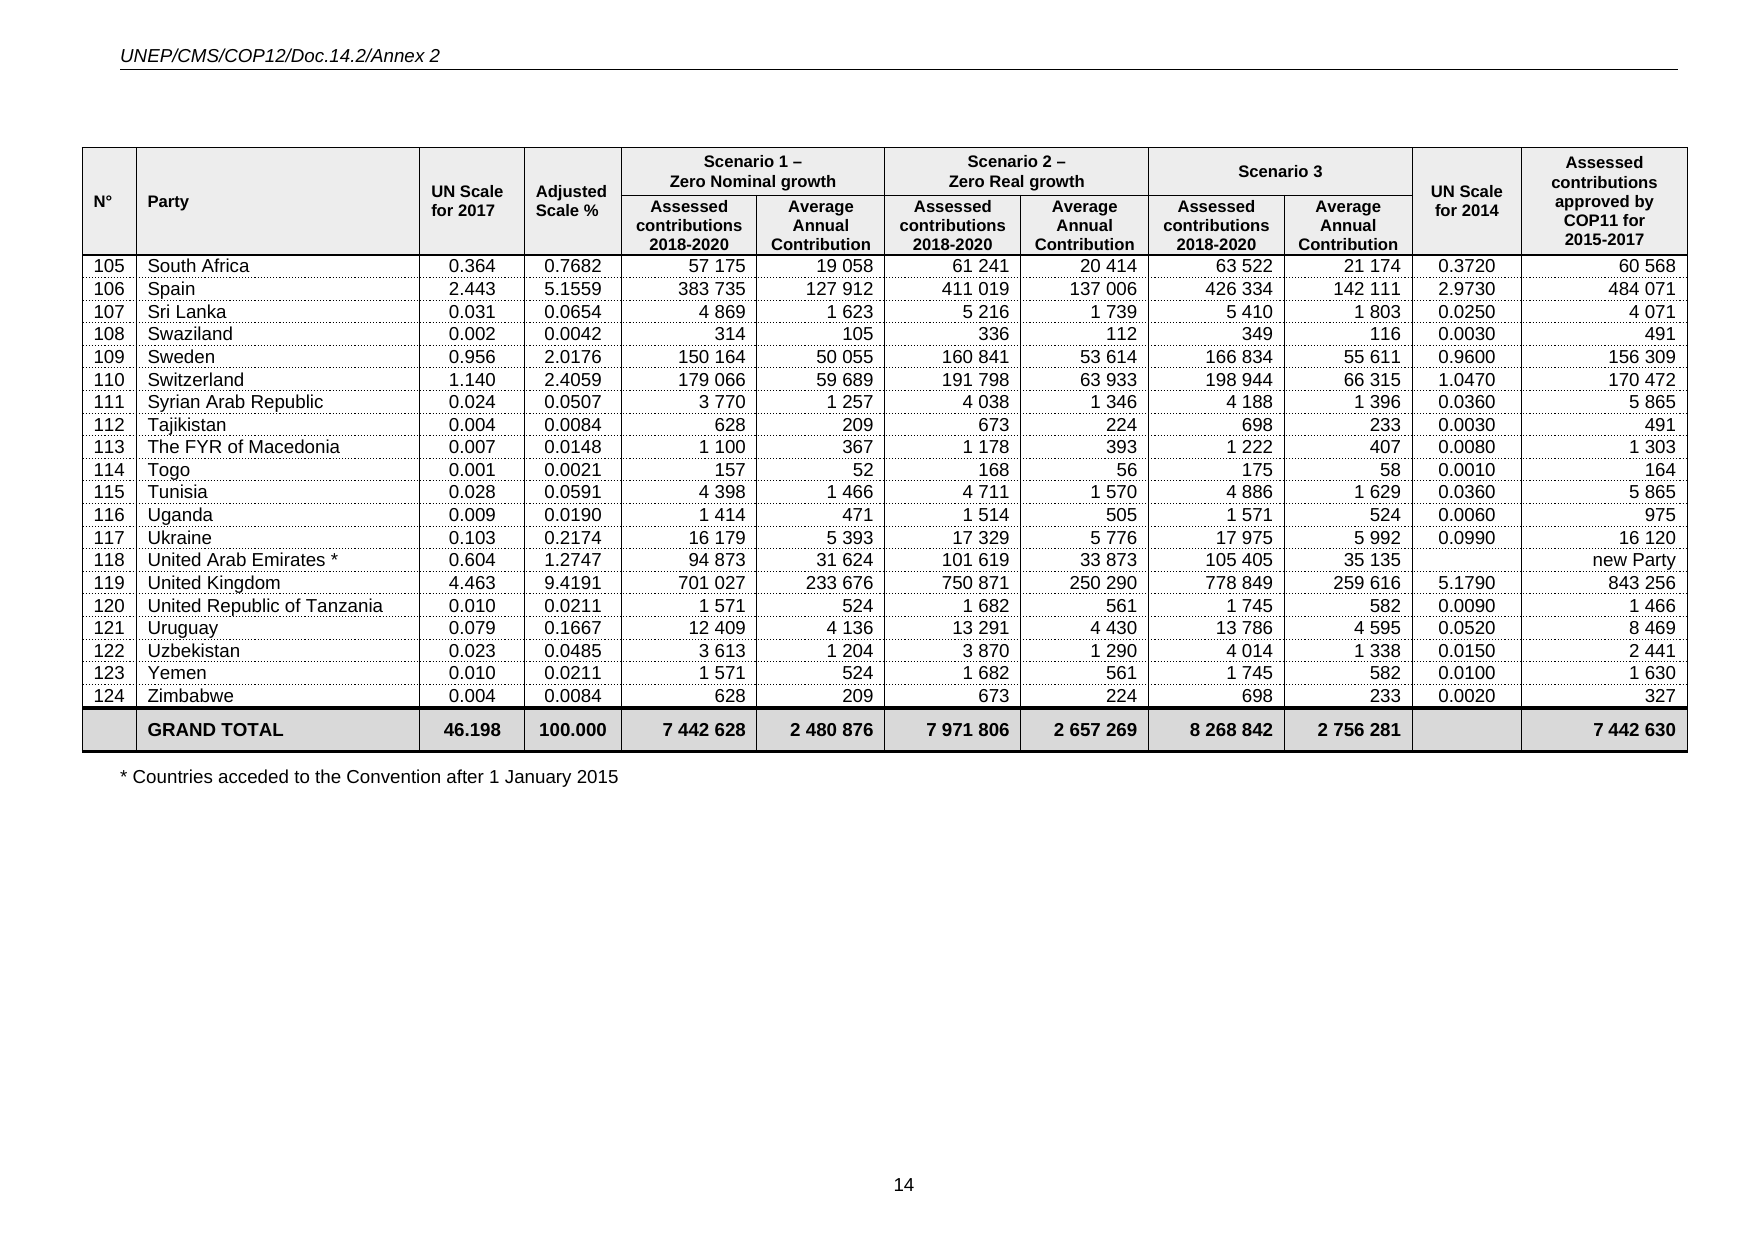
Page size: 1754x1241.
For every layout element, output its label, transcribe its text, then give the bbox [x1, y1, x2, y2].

table_cell 0.3720 [1413, 256, 1521, 277]
table_cell 4 595 [1285, 616, 1412, 638]
table_cell 2 756 281 [1285, 710, 1412, 750]
table_cell The FYR of Macedonia [137, 435, 419, 458]
table_cell 491 [1522, 413, 1687, 435]
table_cell GRAND TOTAL [137, 710, 419, 750]
table_cell 4 398 [622, 480, 756, 503]
table_cell 137 006 [1021, 277, 1148, 299]
table_cell 4 886 [1149, 480, 1284, 503]
table_cell 58 [1285, 458, 1412, 480]
table_cell 975 [1522, 503, 1687, 526]
table_cell 524 [1285, 503, 1412, 526]
table_header Adjusted Scale % [525, 148, 621, 254]
table_cell 110 [83, 367, 136, 390]
table_cell 1 629 [1285, 480, 1412, 503]
table_cell 5 992 [1285, 526, 1412, 548]
table_cell 698 [1149, 413, 1284, 435]
table_cell 0.0591 [525, 480, 621, 503]
table_cell 31 624 [757, 548, 884, 571]
table_cell 0.0030 [1413, 413, 1521, 435]
table_cell 0.028 [420, 480, 524, 503]
table_cell 1 414 [622, 503, 756, 526]
table_cell Uzbekistan [137, 639, 419, 661]
table_cell 484 071 [1522, 277, 1687, 299]
table_cell 561 [1021, 593, 1148, 616]
table_cell 582 [1285, 593, 1412, 616]
table_cell 0.0211 [525, 593, 621, 616]
table_cell 150 164 [622, 345, 756, 367]
table_cell 107 [83, 300, 136, 322]
table_cell 233 [1285, 684, 1412, 706]
table_cell 119 [83, 571, 136, 593]
table_cell 1 346 [1021, 390, 1148, 412]
table_cell 166 834 [1149, 345, 1284, 367]
table_cell 471 [757, 503, 884, 526]
table_cell 142 111 [1285, 277, 1412, 299]
table_cell 117 [83, 526, 136, 548]
table_cell Sri Lanka [137, 300, 419, 322]
table_cell 2.0176 [525, 345, 621, 367]
table_cell 100.000 [525, 710, 621, 750]
table_cell Average Annual Contribution [757, 196, 884, 254]
table_cell 233 [1285, 413, 1412, 435]
table_cell 3 770 [622, 390, 756, 412]
text * Countries acceded to the Convention after 1 January 2015 [120, 766, 1649, 787]
table_cell 2 441 [1522, 639, 1687, 661]
table_cell 2 657 269 [1021, 710, 1148, 750]
table_cell 1 204 [757, 639, 884, 661]
table_cell 0.0060 [1413, 503, 1521, 526]
table_cell 0.079 [420, 616, 524, 638]
table_cell 0.0080 [1413, 435, 1521, 458]
table_cell 1 682 [885, 593, 1020, 616]
table_cell 7 971 806 [885, 710, 1020, 750]
table_cell 349 [1149, 322, 1284, 345]
table_cell 0.0030 [1413, 322, 1521, 345]
table_cell Assessed contributions 2018-2020 [1149, 196, 1284, 254]
table_cell 0.0042 [525, 322, 621, 345]
table_cell Spain [137, 277, 419, 299]
table_cell 1 396 [1285, 390, 1412, 412]
table_cell 0.956 [420, 345, 524, 367]
table_cell 111 [83, 390, 136, 412]
table_cell 109 [83, 345, 136, 367]
table_cell 1 630 [1522, 661, 1687, 684]
table_cell 0.0520 [1413, 616, 1521, 638]
table_cell 1 745 [1149, 593, 1284, 616]
table_cell 57 175 [622, 256, 756, 277]
table_cell 1 682 [885, 661, 1020, 684]
table_cell 112 [1021, 322, 1148, 345]
table_cell 1 100 [622, 435, 756, 458]
table_header Assessed contributions approved by COP11 for 2015-2017 [1522, 148, 1687, 254]
table_cell Yemen [137, 661, 419, 684]
table_cell 0.103 [420, 526, 524, 548]
table_header N° [83, 148, 136, 254]
table_cell 491 [1522, 322, 1687, 345]
table_cell 1 745 [1149, 661, 1284, 684]
table_header Scenario 2 – Zero Real growth [885, 148, 1148, 195]
table_cell 13 786 [1149, 616, 1284, 638]
table_cell 113 [83, 435, 136, 458]
table_cell [1413, 548, 1521, 571]
table_cell Syrian Arab Republic [137, 390, 419, 412]
table_cell 101 619 [885, 548, 1020, 571]
table_cell Average Annual Contribution [1285, 196, 1412, 254]
table_cell 1 570 [1021, 480, 1148, 503]
table_cell 4 711 [885, 480, 1020, 503]
table_cell 1 571 [622, 593, 756, 616]
table_cell 0.031 [420, 300, 524, 322]
table_cell 105 [757, 322, 884, 345]
table_cell 0.023 [420, 639, 524, 661]
table_cell 123 [83, 661, 136, 684]
table_cell 524 [757, 593, 884, 616]
table_cell 4.463 [420, 571, 524, 593]
table_cell 0.0485 [525, 639, 621, 661]
table_cell 94 873 [622, 548, 756, 571]
table_cell 55 611 [1285, 345, 1412, 367]
table_cell 61 241 [885, 256, 1020, 277]
table_cell 0.001 [420, 458, 524, 480]
table_cell [1413, 710, 1521, 750]
table_cell 1.140 [420, 367, 524, 390]
table_cell 1 303 [1522, 435, 1687, 458]
table_cell 411 019 [885, 277, 1020, 299]
table_cell 778 849 [1149, 571, 1284, 593]
table_cell 224 [1021, 413, 1148, 435]
table_cell 5 776 [1021, 526, 1148, 548]
table_cell 0.0100 [1413, 661, 1521, 684]
table_cell 63 933 [1021, 367, 1148, 390]
table_cell 0.604 [420, 548, 524, 571]
table_cell Sweden [137, 345, 419, 367]
table_cell 122 [83, 639, 136, 661]
table_cell 407 [1285, 435, 1412, 458]
table_cell 1 739 [1021, 300, 1148, 322]
table_cell 0.0360 [1413, 480, 1521, 503]
table_cell Ukraine [137, 526, 419, 548]
table_cell 5 216 [885, 300, 1020, 322]
table_header Scenario 3 [1149, 148, 1412, 195]
table_cell 0.0360 [1413, 390, 1521, 412]
table_cell 156 309 [1522, 345, 1687, 367]
table_cell 5 865 [1522, 390, 1687, 412]
table_cell 7 442 628 [622, 710, 756, 750]
table_cell 393 [1021, 435, 1148, 458]
table_cell 0.9600 [1413, 345, 1521, 367]
table_cell 106 [83, 277, 136, 299]
table_cell 3 870 [885, 639, 1020, 661]
table_cell [83, 710, 136, 750]
table_cell 0.0084 [525, 684, 621, 706]
table_cell 0.024 [420, 390, 524, 412]
table_cell 0.010 [420, 593, 524, 616]
table_cell 4 014 [1149, 639, 1284, 661]
table_cell 1.0470 [1413, 367, 1521, 390]
table_cell 0.009 [420, 503, 524, 526]
table_cell 843 256 [1522, 571, 1687, 593]
table_cell 0.004 [420, 684, 524, 706]
table_cell 46.198 [420, 710, 524, 750]
table_cell 17 975 [1149, 526, 1284, 548]
table_cell 116 [83, 503, 136, 526]
table_cell 121 [83, 616, 136, 638]
table_cell 108 [83, 322, 136, 345]
table_cell Average Annual Contribution [1021, 196, 1148, 254]
table_cell 157 [622, 458, 756, 480]
table_cell Assessed contributions 2018-2020 [885, 196, 1020, 254]
table_cell 250 290 [1021, 571, 1148, 593]
table_cell 1 571 [1149, 503, 1284, 526]
table_cell 0.7682 [525, 256, 621, 277]
table_cell 0.010 [420, 661, 524, 684]
table_cell 5.1790 [1413, 571, 1521, 593]
table_cell Tunisia [137, 480, 419, 503]
table_cell 35 135 [1285, 548, 1412, 571]
table_cell 0.0250 [1413, 300, 1521, 322]
table_cell 115 [83, 480, 136, 503]
table_cell 164 [1522, 458, 1687, 480]
table_cell 168 [885, 458, 1020, 480]
table_cell 1 803 [1285, 300, 1412, 322]
table_cell 112 [83, 413, 136, 435]
table_cell 224 [1021, 684, 1148, 706]
table_cell 4 136 [757, 616, 884, 638]
table_cell 0.364 [420, 256, 524, 277]
table_cell Zimbabwe [137, 684, 419, 706]
table_cell 314 [622, 322, 756, 345]
table_cell 52 [757, 458, 884, 480]
table_cell 367 [757, 435, 884, 458]
table_cell 750 871 [885, 571, 1020, 593]
table_cell 4 071 [1522, 300, 1687, 322]
table_cell Assessed contributions 2018-2020 [622, 196, 756, 254]
table_cell 209 [757, 684, 884, 706]
table_cell 0.0020 [1413, 684, 1521, 706]
table_cell 0.0148 [525, 435, 621, 458]
table_cell 124 [83, 684, 136, 706]
table_cell United Kingdom [137, 571, 419, 593]
table_cell South Africa [137, 256, 419, 277]
table_cell 1 178 [885, 435, 1020, 458]
table_cell 1 290 [1021, 639, 1148, 661]
table_cell 8 469 [1522, 616, 1687, 638]
table_cell 5 865 [1522, 480, 1687, 503]
table_cell Uruguay [137, 616, 419, 638]
table_cell new Party [1522, 548, 1687, 571]
table_cell 442 630 [1522, 710, 1687, 750]
table_cell 16 179 [622, 526, 756, 548]
table_cell 505 [1021, 503, 1148, 526]
table_cell 2.443 [420, 277, 524, 299]
table_cell 336 [885, 322, 1020, 345]
table_cell 16 120 [1522, 526, 1687, 548]
table_cell 701 027 [622, 571, 756, 593]
table_cell 0.2174 [525, 526, 621, 548]
table_cell 673 [885, 684, 1020, 706]
table_cell 19 058 [757, 256, 884, 277]
table_cell 2.4059 [525, 367, 621, 390]
table_header Scenario 1 – Zero Nominal growth [622, 148, 884, 195]
table_cell 628 [622, 413, 756, 435]
table_cell 4 869 [622, 300, 756, 322]
table_cell 1 257 [757, 390, 884, 412]
table_cell 2 480 876 [757, 710, 884, 750]
table_cell 0.1667 [525, 616, 621, 638]
table_cell 105 405 [1149, 548, 1284, 571]
table_cell Togo [137, 458, 419, 480]
table_cell 5 393 [757, 526, 884, 548]
table_cell 33 873 [1021, 548, 1148, 571]
table_cell 118 [83, 548, 136, 571]
table_cell 0.0990 [1413, 526, 1521, 548]
table_cell 1 623 [757, 300, 884, 322]
table_cell 0.004 [420, 413, 524, 435]
table_cell 127 912 [757, 277, 884, 299]
table_cell 1.2747 [525, 548, 621, 571]
table_cell 0.0021 [525, 458, 621, 480]
table_cell 0.0654 [525, 300, 621, 322]
table_cell Switzerland [137, 367, 419, 390]
table_header UN Scale for 2014 [1413, 148, 1521, 254]
table_cell Swaziland [137, 322, 419, 345]
table_cell 582 [1285, 661, 1412, 684]
table_cell 0.002 [420, 322, 524, 345]
table_cell 1 571 [622, 661, 756, 684]
table_cell 21 174 [1285, 256, 1412, 277]
table_cell 426 334 [1149, 277, 1284, 299]
table_cell 5 410 [1149, 300, 1284, 322]
table_cell 0.0010 [1413, 458, 1521, 480]
table_cell 0.0084 [525, 413, 621, 435]
table_header Party [137, 148, 419, 254]
table_cell 1 338 [1285, 639, 1412, 661]
table_cell 170 472 [1522, 367, 1687, 390]
table_cell 13 291 [885, 616, 1020, 638]
table_cell 3 613 [622, 639, 756, 661]
table_cell 198 944 [1149, 367, 1284, 390]
table_cell 175 [1149, 458, 1284, 480]
table_cell 1 466 [757, 480, 884, 503]
table_cell 0.0190 [525, 503, 621, 526]
table_cell 17 329 [885, 526, 1020, 548]
table_cell 120 [83, 593, 136, 616]
table_cell 59 689 [757, 367, 884, 390]
table_cell 114 [83, 458, 136, 480]
table_cell 66 315 [1285, 367, 1412, 390]
table_cell 60 568 [1522, 256, 1687, 277]
table_cell 20 414 [1021, 256, 1148, 277]
table_cell 1 222 [1149, 435, 1284, 458]
table_cell 2.9730 [1413, 277, 1521, 299]
table_cell 561 [1021, 661, 1148, 684]
table_cell 327 [1522, 684, 1687, 706]
table_cell 0.0507 [525, 390, 621, 412]
table_cell 233 676 [757, 571, 884, 593]
table_cell 105 [83, 256, 136, 277]
table_cell 1 466 [1522, 593, 1687, 616]
table_header UN Scale for 2017 [420, 148, 524, 254]
table_cell 628 [622, 684, 756, 706]
table_cell 191 798 [885, 367, 1020, 390]
table_cell 179 066 [622, 367, 756, 390]
table_cell 4 188 [1149, 390, 1284, 412]
table_cell 53 614 [1021, 345, 1148, 367]
table_cell 63 522 [1149, 256, 1284, 277]
table_cell 5.1559 [525, 277, 621, 299]
table_cell 0.0150 [1413, 639, 1521, 661]
table_cell 383 735 [622, 277, 756, 299]
table_cell 524 [757, 661, 884, 684]
table_cell 4 038 [885, 390, 1020, 412]
table_cell 50 055 [757, 345, 884, 367]
table_cell 698 [1149, 684, 1284, 706]
table_cell 259 616 [1285, 571, 1412, 593]
table_cell 673 [885, 413, 1020, 435]
table_cell 4 430 [1021, 616, 1148, 638]
table_cell 0.007 [420, 435, 524, 458]
table_cell 209 [757, 413, 884, 435]
table_cell 0.0211 [525, 661, 621, 684]
table_cell 9.4191 [525, 571, 621, 593]
table_cell 160 841 [885, 345, 1020, 367]
table_cell 12 409 [622, 616, 756, 638]
table_cell United Republic of Tanzania [137, 593, 419, 616]
table_cell 56 [1021, 458, 1148, 480]
table_cell 1 514 [885, 503, 1020, 526]
table_cell 0.0090 [1413, 593, 1521, 616]
table_cell Tajikistan [137, 413, 419, 435]
table_cell 8 268 842 [1149, 710, 1284, 750]
table_cell Uganda [137, 503, 419, 526]
table_cell 116 [1285, 322, 1412, 345]
table_cell United Arab Emirates * [137, 548, 419, 571]
